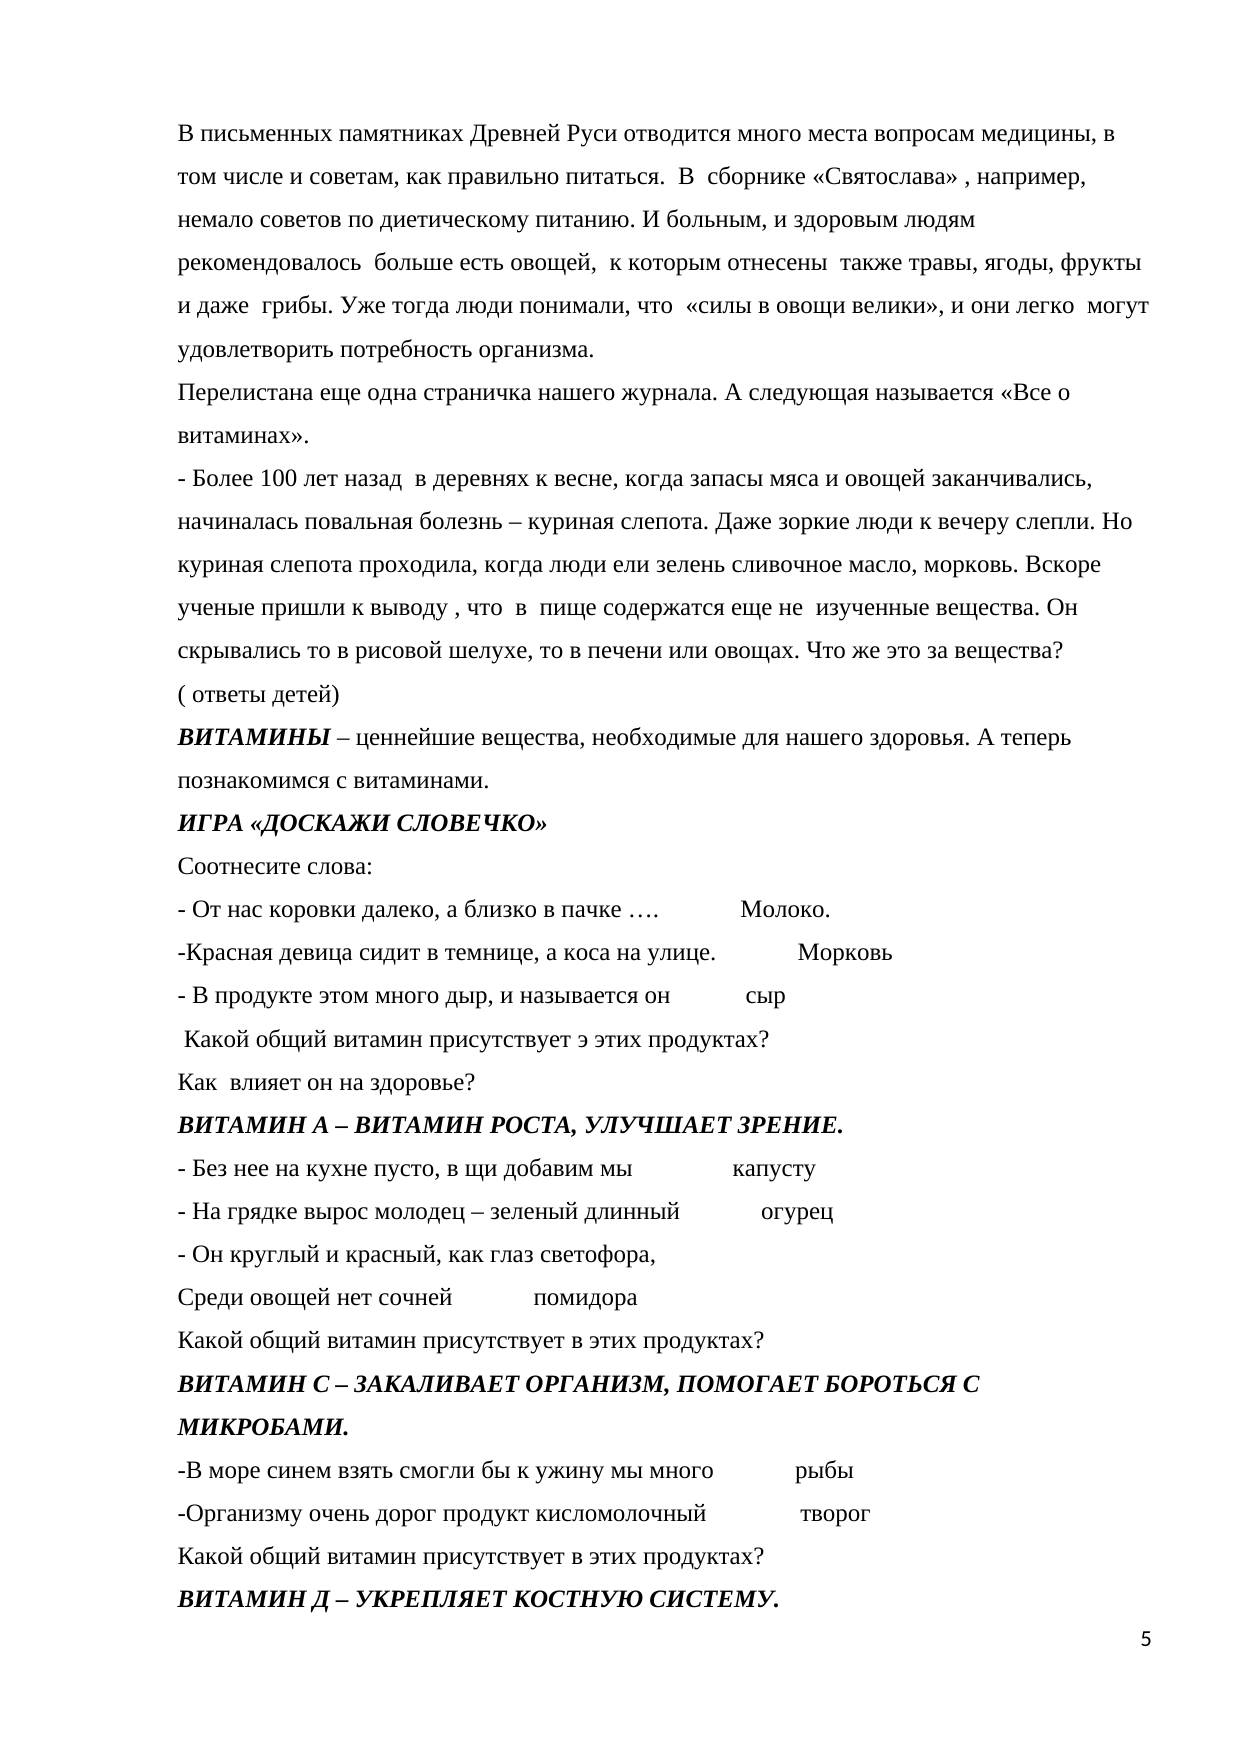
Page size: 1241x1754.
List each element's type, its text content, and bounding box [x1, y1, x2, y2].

text Перелистана еще одна страничка нашего журнала. А следующая называется «Все о витаминах». [177, 377, 1152, 449]
text Какой общий витамин присутствует в этих продуктах? [177, 1541, 1152, 1570]
text ВИТАМИНЫ – ценнейшие вещества, необходимые для нашего здоровья. А теперь познакомимся с витаминами. [177, 722, 1152, 794]
text - В продукте этом много дыр, и называется он сыр [177, 981, 1152, 1009]
text Какой общий витамин присутствует э этих продуктах? [177, 1024, 1152, 1052]
text В письменных памятниках Древней Руси отводится много места вопросам медицины, в том числе и советам, как правильно питаться. В сборнике «Святослава» , например, немало советов по диетическому питанию. И больным, и здоровым людям рекомендовалось больше есть овощей, к которым отнесены также травы, ягоды, фрукты и даже грибы. Уже тогда люди понимали, что «силы в овощи велики», и они легко могут удовлетворить потребность организма. [177, 118, 1152, 362]
text - Он круглый и красный, как глаз светофора, [177, 1239, 1152, 1268]
text Как влияет он на здоровье? [177, 1067, 1152, 1096]
text - Без нее на кухне пусто, в щи добавим мы капусту [177, 1153, 1152, 1182]
text Какой общий витамин присутствует в этих продуктах? [177, 1326, 1152, 1354]
text Среди овощей нет сочней помидора [177, 1282, 1152, 1311]
text Соотнесите слова: [177, 851, 1152, 880]
text ВИТАМИН Д – УКРЕПЛЯЕТ КОСТНУЮ СИСТЕМУ. [177, 1584, 1152, 1613]
text - Более 100 лет назад в деревнях к весне, когда запасы мяса и овощей заканчивались, начиналась повальная болезнь – куриная слепота. Даже зоркие люди к вечеру слепли. Но куриная слепота проходила, когда люди ели зелень сливочное масло, морковь. Вскоре ученые пришли к выводу , что в пище содержатся еще не изученные вещества. Он скрывались то в рисовой шелухе, то в печени или овощах. Что же это за вещества? ( ответы детей) [177, 463, 1152, 707]
text - На грядке вырос молодец – зеленый длинный огурец [177, 1196, 1152, 1225]
text -Красная девица сидит в темнице, а коса на улице. Морковь [177, 937, 1152, 966]
text -В море синем взять смогли бы к ужину мы много рыбы [177, 1455, 1152, 1484]
text -Организму очень дорог продукт кисломолочный творог [177, 1498, 1152, 1527]
text ВИТАМИН А – ВИТАМИН РОСТА, УЛУЧШАЕТ ЗРЕНИЕ. [177, 1110, 1152, 1139]
text ИГРА «ДОСКАЖИ СЛОВЕЧКО» [177, 808, 1152, 837]
text - От нас коровки далеко, а близко в пачке …. Молоко. [177, 894, 1152, 923]
text ВИТАМИН С – ЗАКАЛИВАЕТ ОРГАНИЗМ, ПОМОГАЕТ БОРОТЬСЯ С МИКРОБАМИ. [177, 1369, 1152, 1441]
